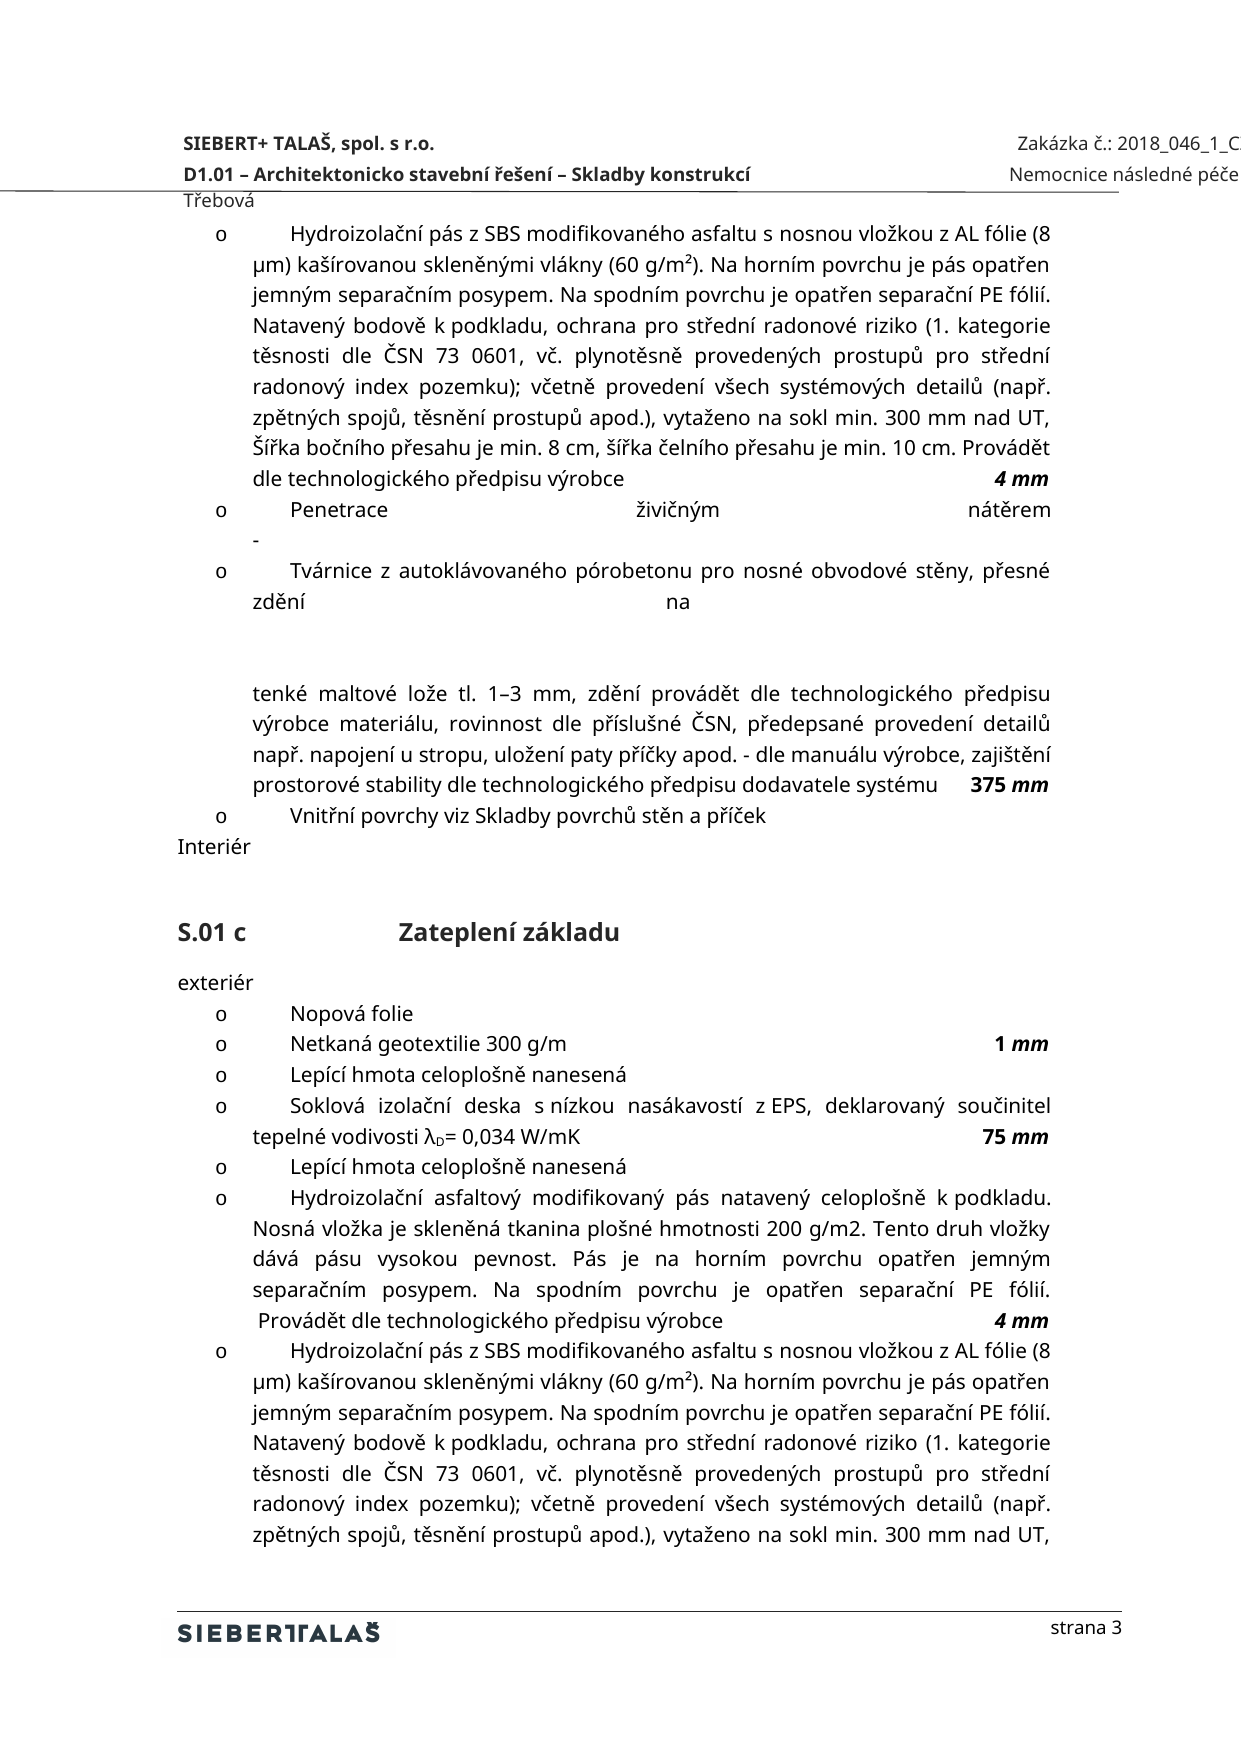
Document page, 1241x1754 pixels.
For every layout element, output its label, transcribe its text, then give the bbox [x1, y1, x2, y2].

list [215, 1336, 1051, 1549]
list Hydroizolační asfaltový modifikovaný pás natavený celoplošně k podkladu. Nosná vložka je skleněná tkanina plošné hmotnosti 200 g/m2. Tento druh vložky dává pásu vysokou pevnost. Pás je na horním povrchu opatřen jemným separačním posypem. Na spodním povrchu je opatřen separační PE fólií. Provádět dle technologického předpisu výrobce 4 mm [215, 1183, 1051, 1334]
list Penetrace živičným nátěrem - [215, 495, 1051, 554]
list Nopová folie [215, 999, 1051, 1027]
list Vnitřní povrchy viz Skladby povrchů stěn a příček [215, 801, 1051, 830]
list Soklová izolační deska s nízkou nasákavostí z EPS, deklarovaný součinitel tepelné vodivosti λD= 0,034 W/mK 75 mm [215, 1091, 1051, 1150]
picture [160, 1618, 397, 1658]
list Netkaná geotextilie 300 g/m 1 mm [215, 1029, 1051, 1058]
list Tvárnice z autoklávovaného pórobetonu pro nosné obvodové stěny, přesné zdění na tenké maltové lože tl. 1–3 mm, zdění provádět dle technologického předpisu výrobce materiálu, rovinnost dle příslušné ČSN, předepsané provedení detailů např. napojení u stropu, uložení paty příčky apod. - dle manuálu výrobce, zajištění prostorové stability dle technologického předpisu dodavatele systému 375 mm [215, 556, 1051, 799]
text exteriér [177, 968, 1051, 997]
list Lepící hmota celoplošně nanesená [215, 1060, 1051, 1089]
list Lepící hmota celoplošně nanesená [215, 1152, 1051, 1181]
text Interiér [177, 832, 1051, 860]
text S.01 c Zateplení základu [177, 915, 1122, 949]
